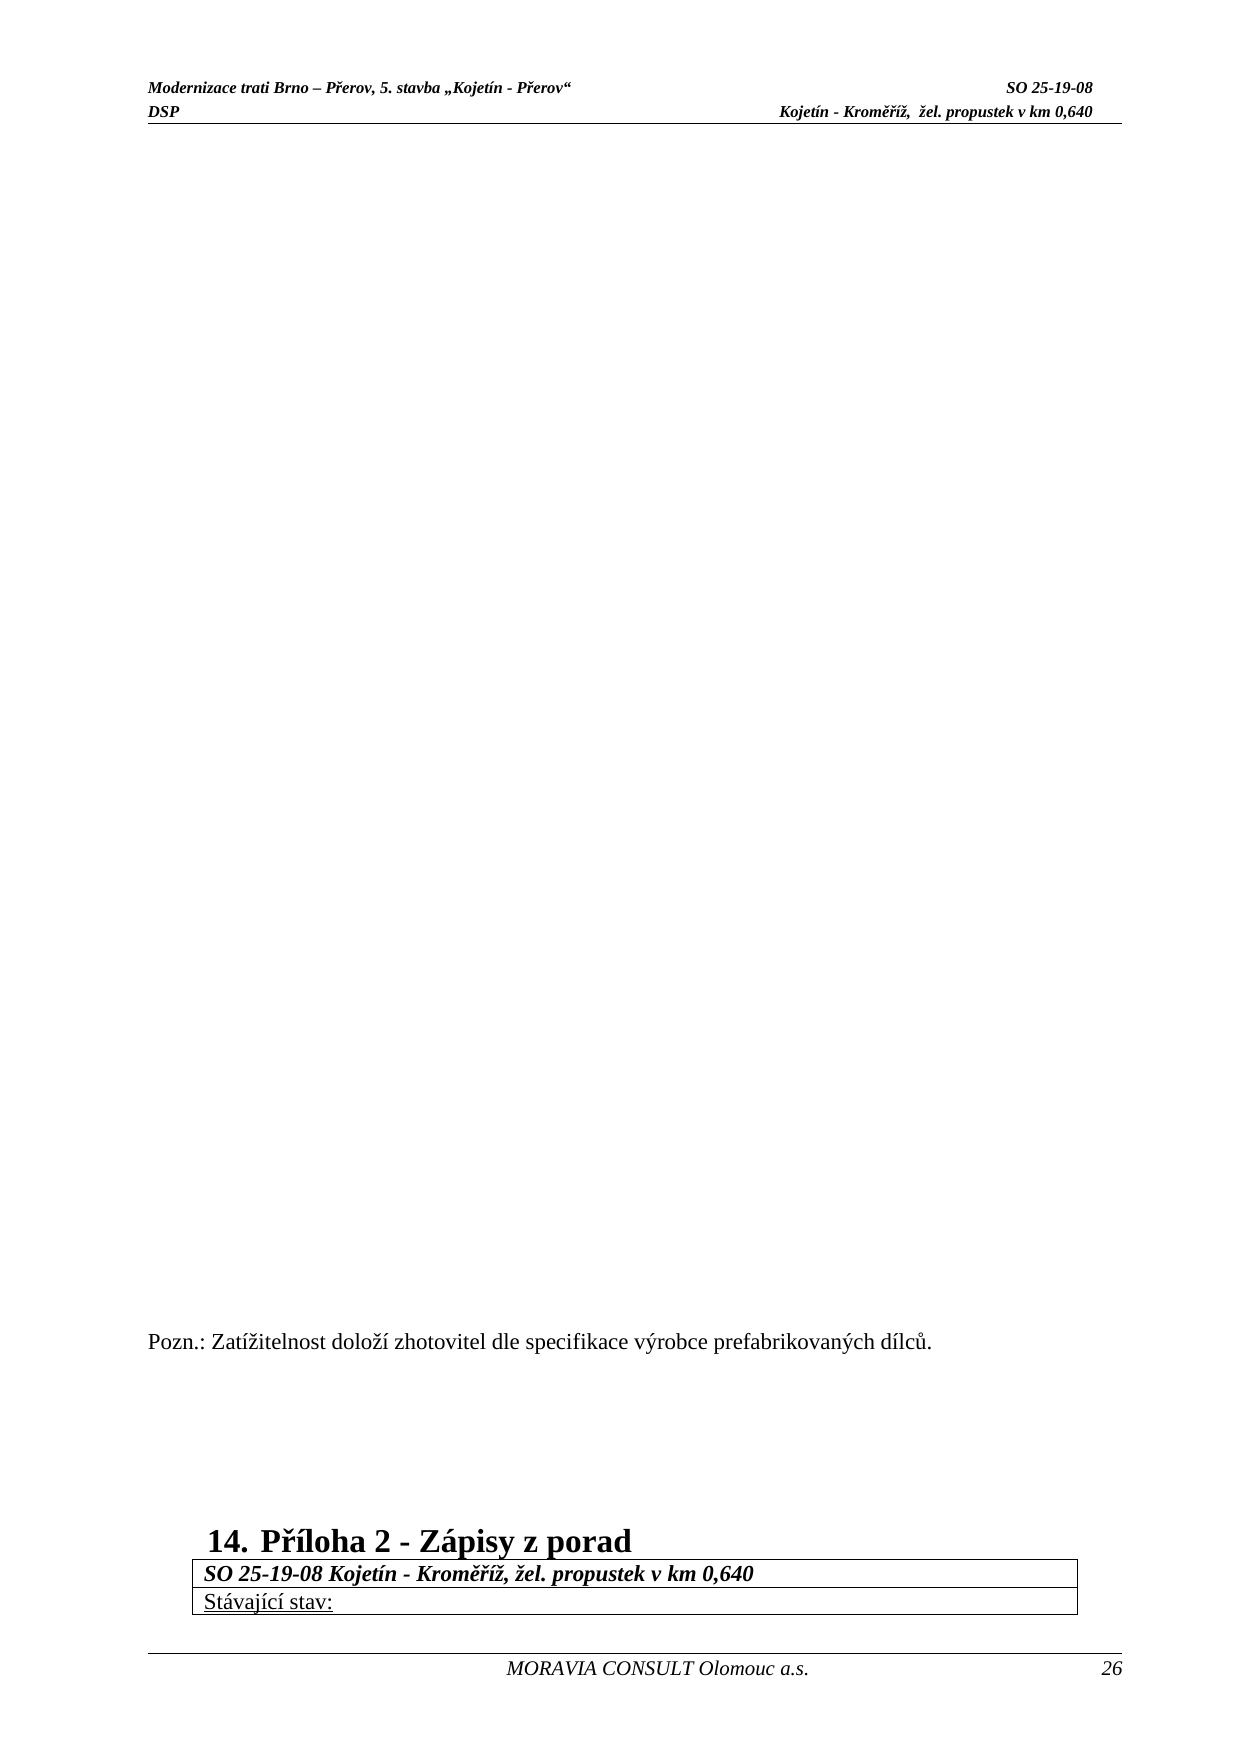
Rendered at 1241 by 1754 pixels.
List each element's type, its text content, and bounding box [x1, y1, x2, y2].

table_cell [193, 1588, 1077, 1614]
table_header SO 25-19-08 Kojetín - Kroměříž, žel. propustek v km 0,640 [193, 1560, 1077, 1587]
subtitle Příloha 2 - Zápisy z porad [207, 1521, 1122, 1559]
text Pozn.: Zatížitelnost doloží zhotovitel dle specifikace výrobce prefabrikovaných dílců. [148, 1328, 1122, 1354]
